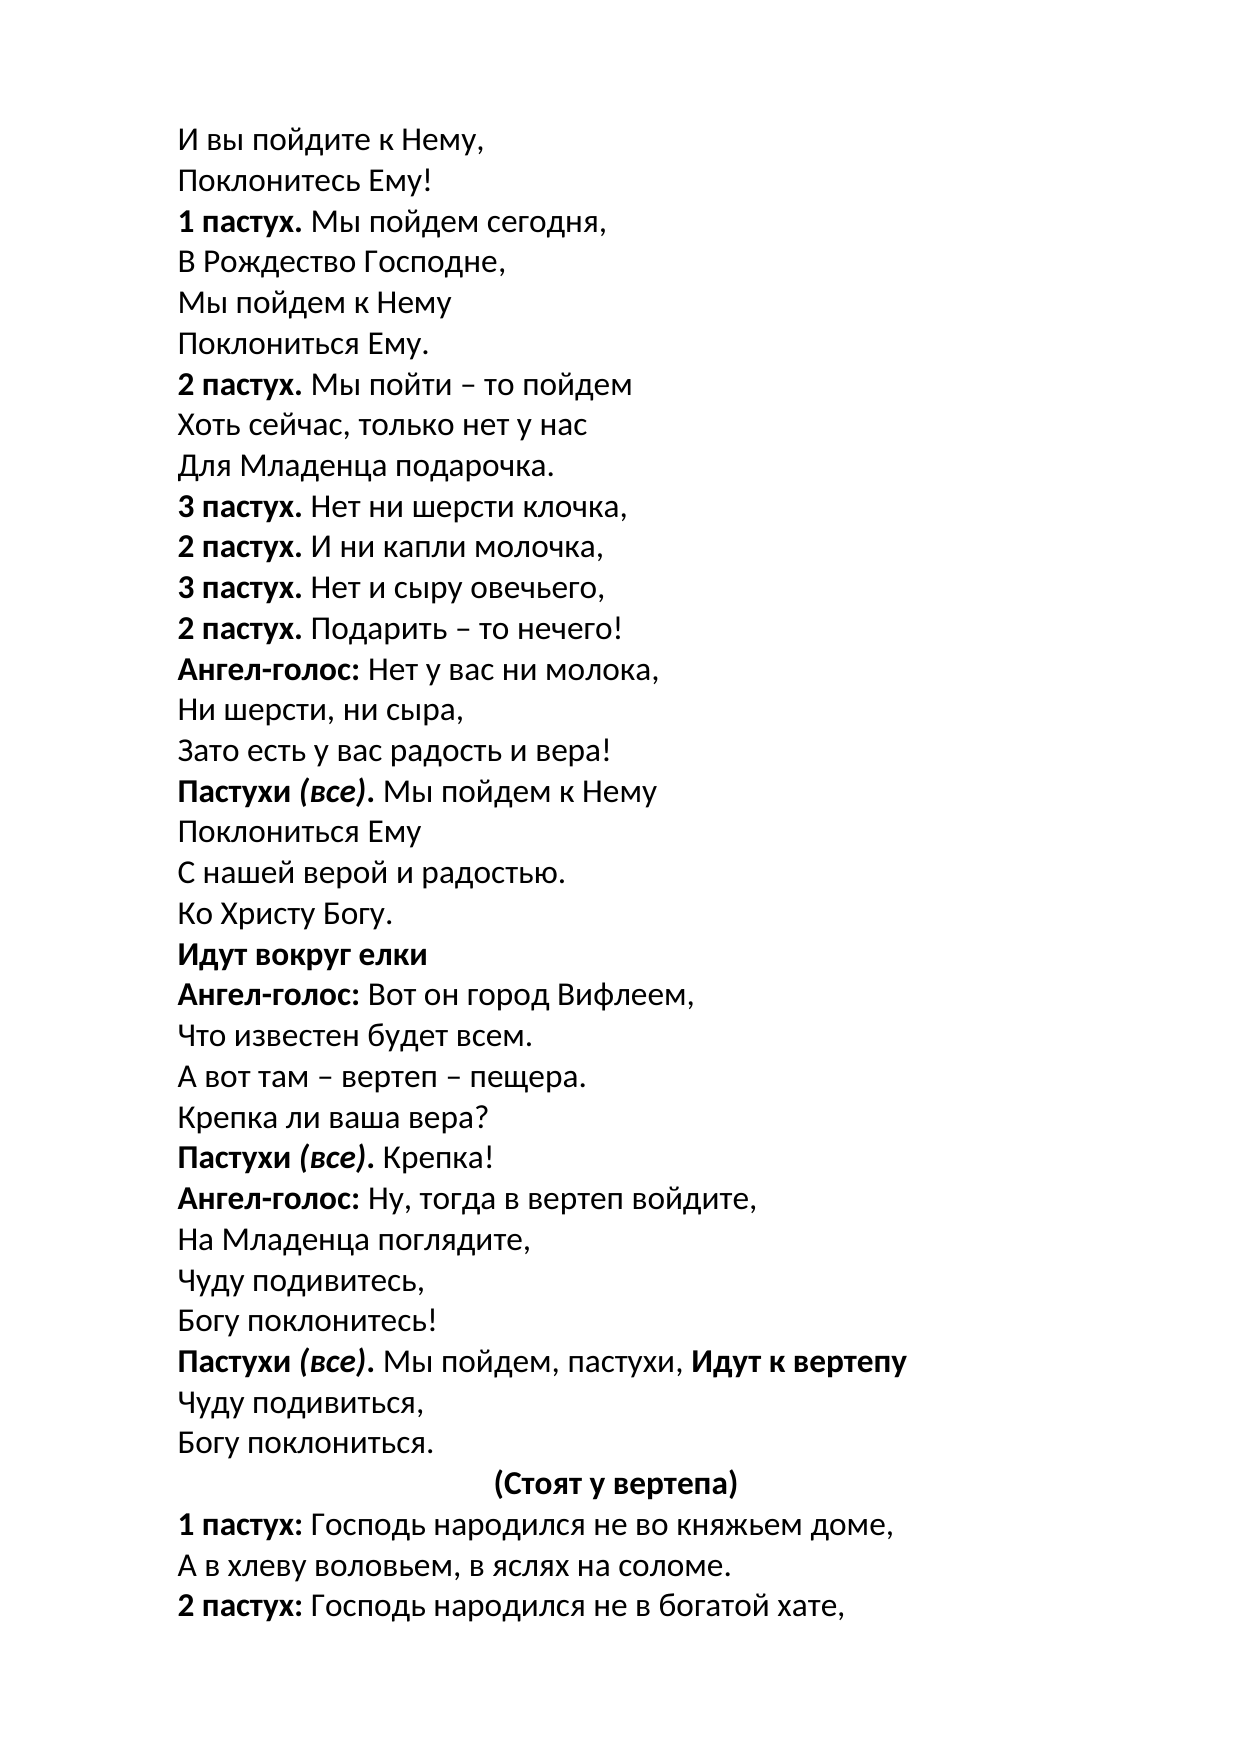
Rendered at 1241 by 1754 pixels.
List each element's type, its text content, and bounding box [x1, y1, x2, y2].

text Чуду подивиться, [177, 1381, 1152, 1421]
text 3 пастух. Нет ни шерсти клочка, [177, 485, 1152, 525]
text Пастухи (все). Мы пойдем, пастухи, Идут к вертепу [177, 1340, 1152, 1381]
text А в хлеву воловьем, в яслях на соломе. [177, 1544, 1152, 1584]
text Поклонитесь Ему! [177, 159, 1152, 199]
text 2 пастух. И ни капли молочка, [177, 525, 1152, 566]
text 2 пастух. Мы пойти – то пойдем [177, 362, 1152, 403]
text Пастухи (все). Крепка! [177, 1136, 1152, 1177]
text Для Младенца подарочка. [177, 444, 1152, 485]
text 3 пастух. Нет и сыру овечьего, [177, 566, 1152, 607]
text И вы пойдите к Нему, [177, 118, 1152, 159]
text 1 пастух. Мы пойдем сегодня, [177, 199, 1152, 240]
text (Стоят у вертепа) [177, 1462, 1152, 1503]
text Богу поклониться. [177, 1421, 1152, 1462]
text Ангел-голос: Вот он город Вифлеем, [177, 973, 1152, 1014]
text Крепка ли ваша вера? [177, 1096, 1152, 1136]
text Ко Христу Богу. [177, 892, 1152, 933]
text Мы пойдем к Нему [177, 281, 1152, 322]
text Ни шерсти, ни сыра, [177, 688, 1152, 729]
text На Младенца поглядите, [177, 1218, 1152, 1258]
text Хоть сейчас, только нет у нас [177, 403, 1152, 444]
text Идут вокруг елки [177, 933, 1152, 973]
text Пастухи (все). Мы пойдем к Нему [177, 770, 1152, 811]
text В Рождество Господне, [177, 240, 1152, 281]
text А вот там – вертеп – пещера. [177, 1055, 1152, 1096]
text 2 пастух: Господь народился не в богатой хате, [177, 1584, 1152, 1625]
text Поклониться Ему [177, 811, 1152, 851]
text Ангел-голос: Ну, тогда в вертеп войдите, [177, 1177, 1152, 1218]
text Чуду подивитесь, [177, 1258, 1152, 1299]
text С нашей верой и радостью. [177, 851, 1152, 892]
text 2 пастух. Подарить – то нечего! [177, 607, 1152, 648]
text Богу поклонитесь! [177, 1299, 1152, 1340]
text Зато есть у вас радость и вера! [177, 729, 1152, 770]
text Ангел-голос: Нет у вас ни молока, [177, 648, 1152, 688]
text Поклониться Ему. [177, 322, 1152, 362]
text 1 пастух: Господь народился не во княжьем доме, [177, 1503, 1152, 1544]
text Что известен будет всем. [177, 1014, 1152, 1055]
